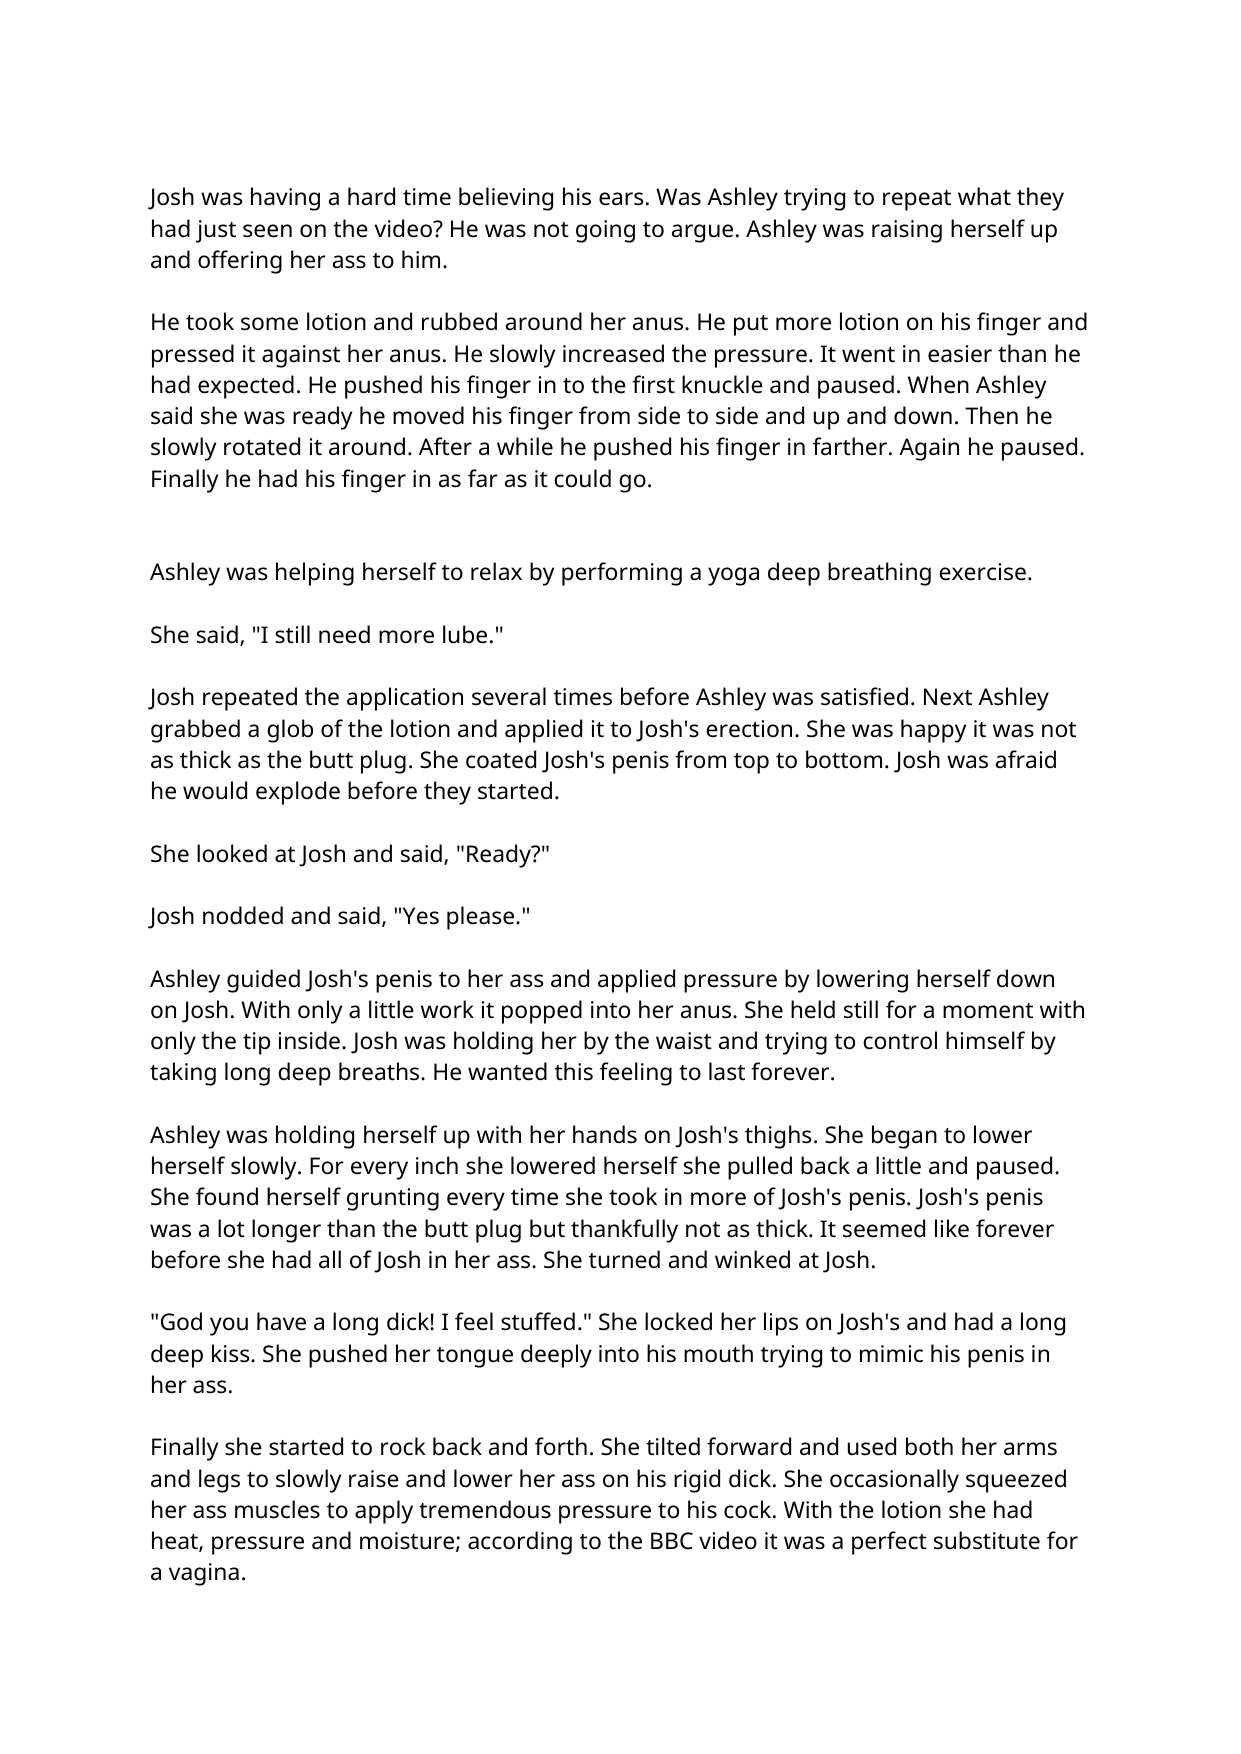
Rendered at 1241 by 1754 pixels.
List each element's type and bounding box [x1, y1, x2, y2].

text [150, 556, 1090, 1587]
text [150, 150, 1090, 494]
